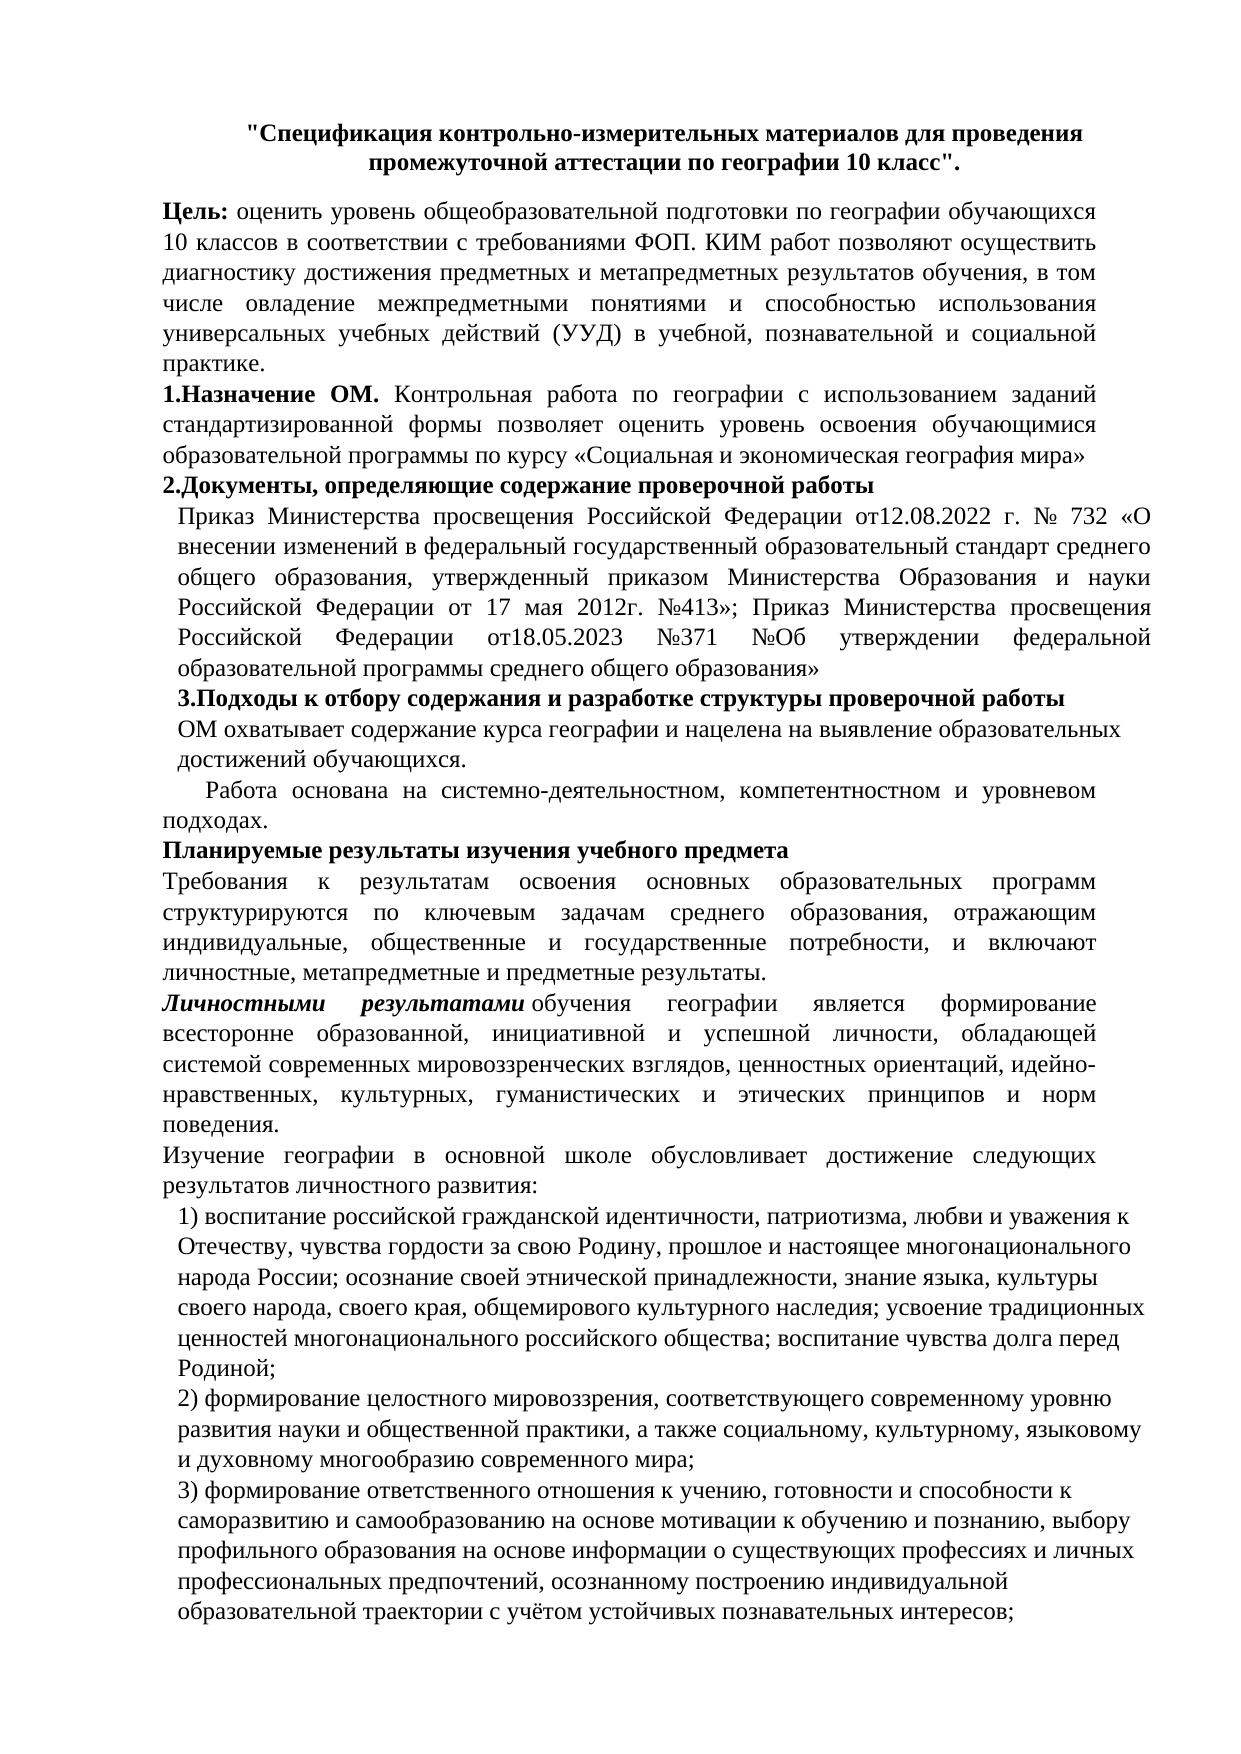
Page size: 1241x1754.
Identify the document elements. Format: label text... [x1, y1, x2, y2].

text "Спецификация контрольно-измерительных материалов для проведения промежуточной аттестации по географии 10 класс". [177, 118, 1152, 176]
text 2) формирование целостного мировоззрения, соответствующего современному уровню развития науки и общественной практики, а также социальному, культурному, языковому и духовному многообразию современного мира; [177, 1383, 1152, 1473]
text Требования к результатам освоения основных образовательных программ структурируются по ключевым задачам среднего образования, отражающим индивидуальные, общественные и государственные потребности, и включают личностные, метапредметные и предметные результаты. [162, 866, 1097, 986]
text Планируемые результаты изучения учебного предмета [162, 836, 1097, 864]
text Работа основана на системно-деятельностном, компетентностном и уровневом подходах. [162, 775, 1097, 834]
text Изучение географии в основной школе обусловливает достижение следующих результатов личностного развития: [162, 1140, 1097, 1199]
text 2.Документы, определяющие содержание проверочной работы [162, 470, 1097, 499]
text Приказ Министерства просвещения Российской Федерации от12.08.2022 г. № 732 «О внесении изменений в федеральный государственный образовательный стандарт среднего общего образования, утвержденный приказом Министерства Образования и науки Российской Федерации от 17 мая 2012г. №413»; Приказ Министерства просвещения Российской Федерации от18.05.2023 №371 №Об утверждении федеральной образовательной программы среднего общего образования» [177, 501, 1152, 682]
text 3) формирование ответственного отношения к учению, готовности и способности к саморазвитию и самообразованию на основе мотивации к обучению и познанию, выбору профильного образования на основе информации о существующих профессиях и личных профессиональных предпочтений, осознанному построению индивидуальной образовательной траектории с учётом устойчивых познавательных интересов; [177, 1475, 1152, 1625]
text ОМ охватывает содержание курса географии и нацелена на выявление образовательных достижений обучающихся. [177, 714, 1152, 773]
text 1.Назначение ОМ. Контрольная работа по географии с использованием заданий стандартизированной формы позволяет оценить уровень освоения обучающимися образовательной программы по курсу «Социальная и экономическая география мира» [162, 379, 1097, 469]
text Личностными результатами обучения географии является формирование всесторонне образованной, инициативной и успешной личности, обладающей системой современных мировоззренческих взглядов, ценностных ориентаций, идейно-нравственных, культурных, гуманистических и этических принципов и норм поведения. [162, 988, 1097, 1138]
text 3.Подходы к отбору содержания и разработке структуры проверочной работы [177, 683, 1152, 712]
text 1) воспитание российской гражданской идентичности, патриотизма, любви и уважения к Отечеству, чувства гордости за свою Родину, прошлое и настоящее многонационального народа России; осознание своей этнической принадлежности, знание языка, культуры своего народа, своего края, общемирового культурного наследия; усвоение традиционных ценностей многонационального российского общества; воспитание чувства долга перед Родиной; [177, 1201, 1152, 1382]
text Цель: оценить уровень общеобразовательной подготовки по географии обучающихся 10 классов в соответствии с требованиями ФОП. КИМ работ позволяют осуществить диагностику достижения предметных и метапредметных результатов обучения, в том числе овладение межпредметными понятиями и способностью использования универсальных учебных действий (УУД) в учебной, познавательной и социальной практике. [162, 196, 1097, 377]
